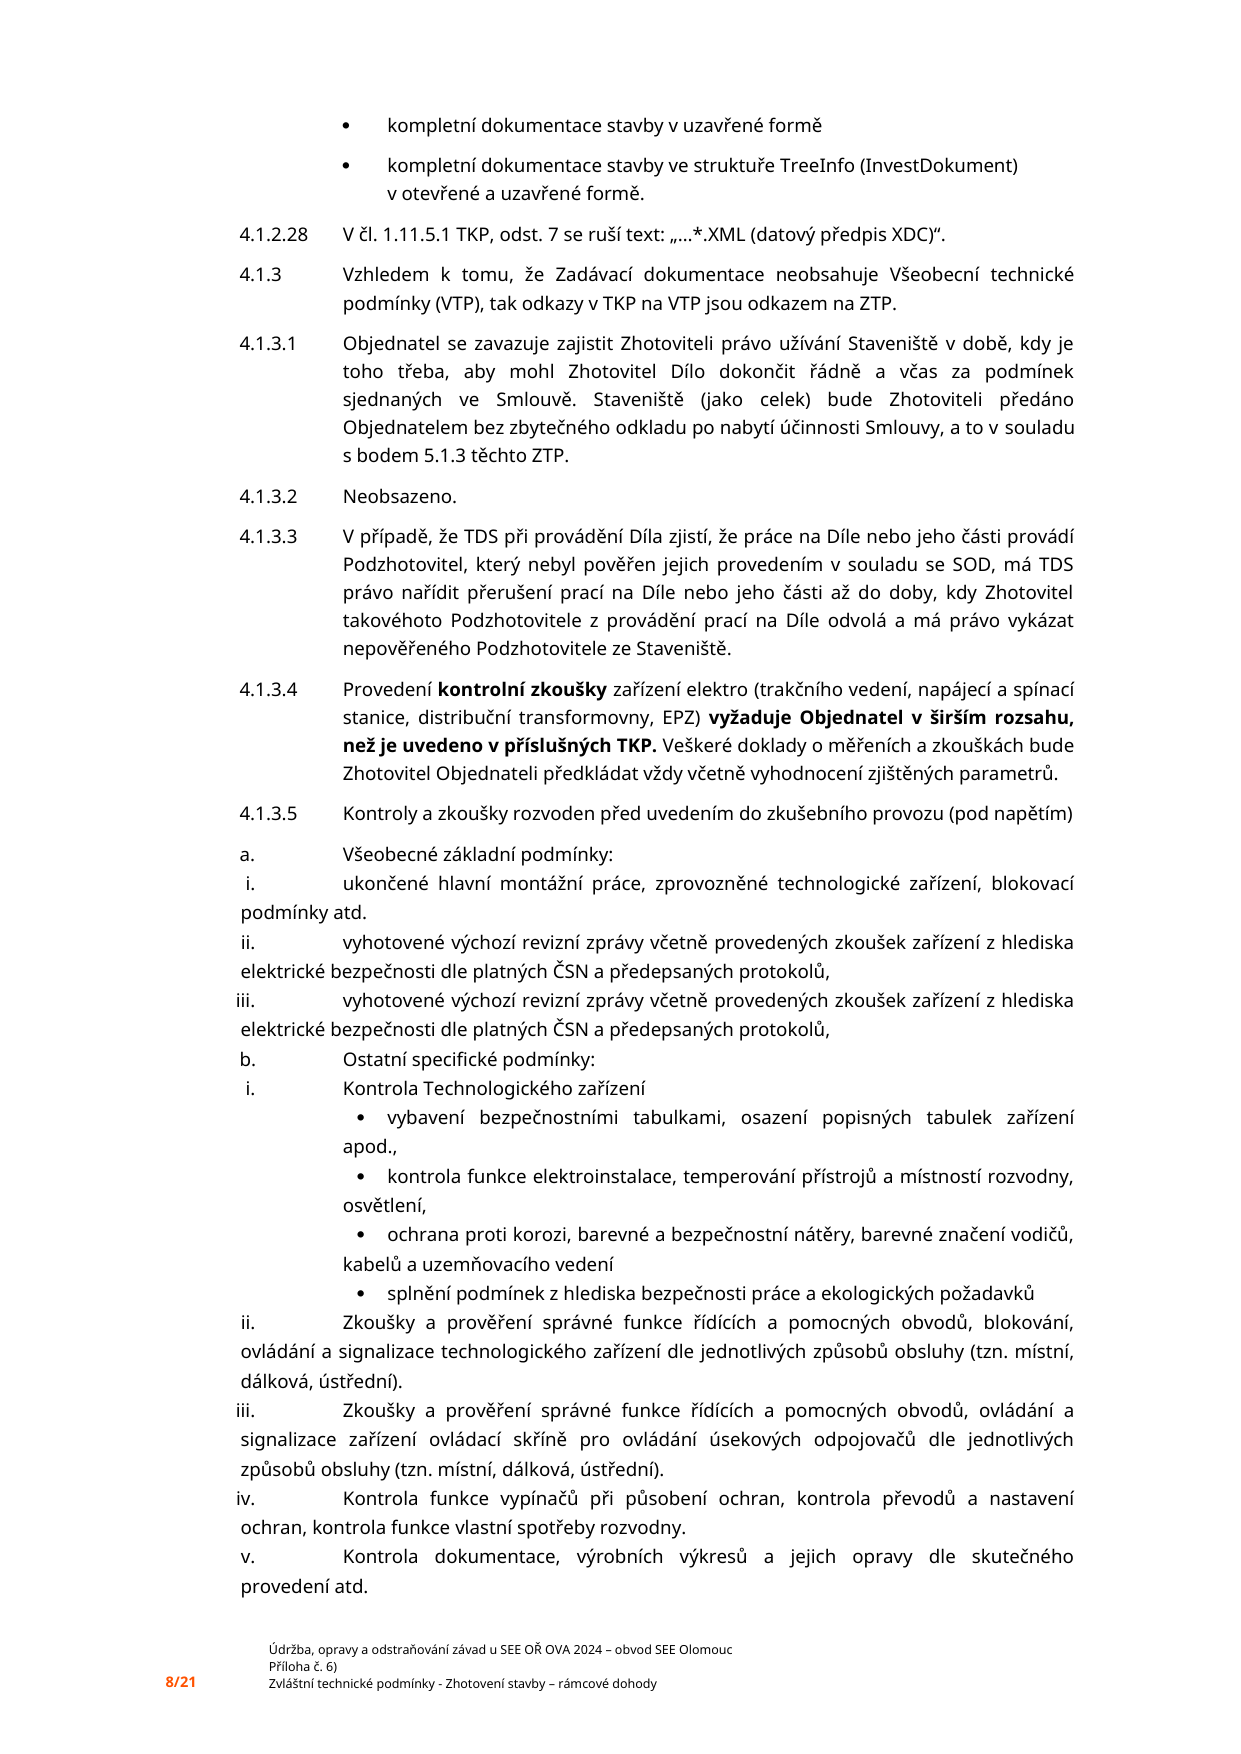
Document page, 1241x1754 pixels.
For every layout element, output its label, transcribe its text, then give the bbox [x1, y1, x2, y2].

list Zkoušky a prověření správné funkce řídících a pomocných obvodů, ovládání a signalizace zařízení ovládací skříně pro ovládání úsekových odpojovačů dle jednotlivých způsobů obsluhy (tzn. místní, dálková, ústřední). [240, 1397, 1075, 1481]
text Vzhledem k tomu, že Zadávací dokumentace neobsahuje Všeobecní technické podmínky (VTP), tak odkazy v TKP na VTP jsou odkazem na ZTP. [239, 262, 1075, 315]
list kompletní dokumentace stavby v uzavřené formě [343, 112, 1075, 138]
list vyhotovené výchozí revizní zprávy včetně provedených zkoušek zařízení z hlediska elektrické bezpečnosti dle platných ČSN a předepsaných protokolů, [240, 987, 1075, 1042]
text Neobsazeno. [239, 483, 1075, 508]
list kompletní dokumentace stavby ve struktuře TreeInfo (InvestDokument) [343, 153, 1075, 178]
text V čl. 1.11.5.1 TKP, odst. 7 se ruší text: „…*.XML (datový předpis XDC)“. [239, 221, 1075, 247]
text V případě, že TDS při provádění Díla zjistí, že práce na Díle nebo jeho části provádí Podzhotovitel, který nebyl pověřen jejich provedením v souladu se SOD, má TDS právo nařídit přerušení prací na Díle nebo jeho části až do doby, kdy Zhotovitel takovéhoto Podzhotovitele z provádění prací na Díle odvolá a má právo vykázat nepověřeného Podzhotovitele ze Staveniště. [239, 523, 1075, 661]
list kontrola funkce elektroinstalace, temperování přístrojů a místností rozvodny, osvětlení, [343, 1163, 1075, 1218]
text Provedení kontrolní zkoušky zařízení elektro (trakčního vedení, napájecí a spínací stanice, distribuční transformovny, EPZ) vyžaduje Objednatel v širším rozsahu, než je uvedeno v příslušných TKP. Veškeré doklady o měřeních a zkouškách bude Zhotovitel Objednateli předkládat vždy včetně vyhodnocení zjištěných parametrů. [239, 676, 1075, 786]
text Objednatel se zavazuje zajistit Zhotoviteli právo užívání Staveniště v době, kdy je toho třeba, aby mohl Zhotovitel Dílo dokončit řádně a včas za podmínek sjednaných ve Smlouvě. Staveniště (jako celek) bude Zhotoviteli předáno Objednatelem bez zbytečného odkladu po nabytí účinnosti Smlouvy, a to v souladu s bodem 5.1.3 těchto ZTP. [239, 330, 1075, 468]
list Všeobecné základní podmínky: [239, 841, 1075, 867]
list v otevřené a uzavřené formě. [343, 181, 1075, 206]
list ochrana proti korozi, barevné a bezpečnostní nátěry, barevné značení vodičů, kabelů a uzemňovacího vedení [343, 1222, 1075, 1276]
list vyhotovené výchozí revizní zprávy včetně provedených zkoušek zařízení z hlediska elektrické bezpečnosti dle platných ČSN a předepsaných protokolů, [240, 929, 1075, 984]
list splnění podmínek z hlediska bezpečnosti práce a ekologických požadavků [343, 1280, 1075, 1306]
list Zkoušky a prověření správné funkce řídících a pomocných obvodů, blokování, ovládání a signalizace technologického zařízení dle jednotlivých způsobů obsluhy (tzn. místní, dálková, ústřední). [240, 1309, 1075, 1393]
list Kontrola dokumentace, výrobních výkresů a jejich opravy dle skutečného provedení atd. [240, 1544, 1075, 1598]
list Kontrola Technologického zařízení [240, 1075, 1075, 1101]
list Ostatní specifické podmínky: [239, 1046, 1075, 1072]
list vybavení bezpečnostními tabulkami, osazení popisných tabulek zařízení apod., [343, 1104, 1075, 1159]
list Kontrola funkce vypínačů při působení ochran, kontrola převodů a nastavení ochran, kontrola funkce vlastní spotřeby rozvodny. [240, 1485, 1075, 1540]
list ukončené hlavní montážní práce, zprovozněné technologické zařízení, blokovací podmínky atd. [240, 870, 1075, 925]
text Kontroly a zkoušky rozvoden před uvedením do zkušebního provozu (pod napětím) [239, 801, 1075, 826]
